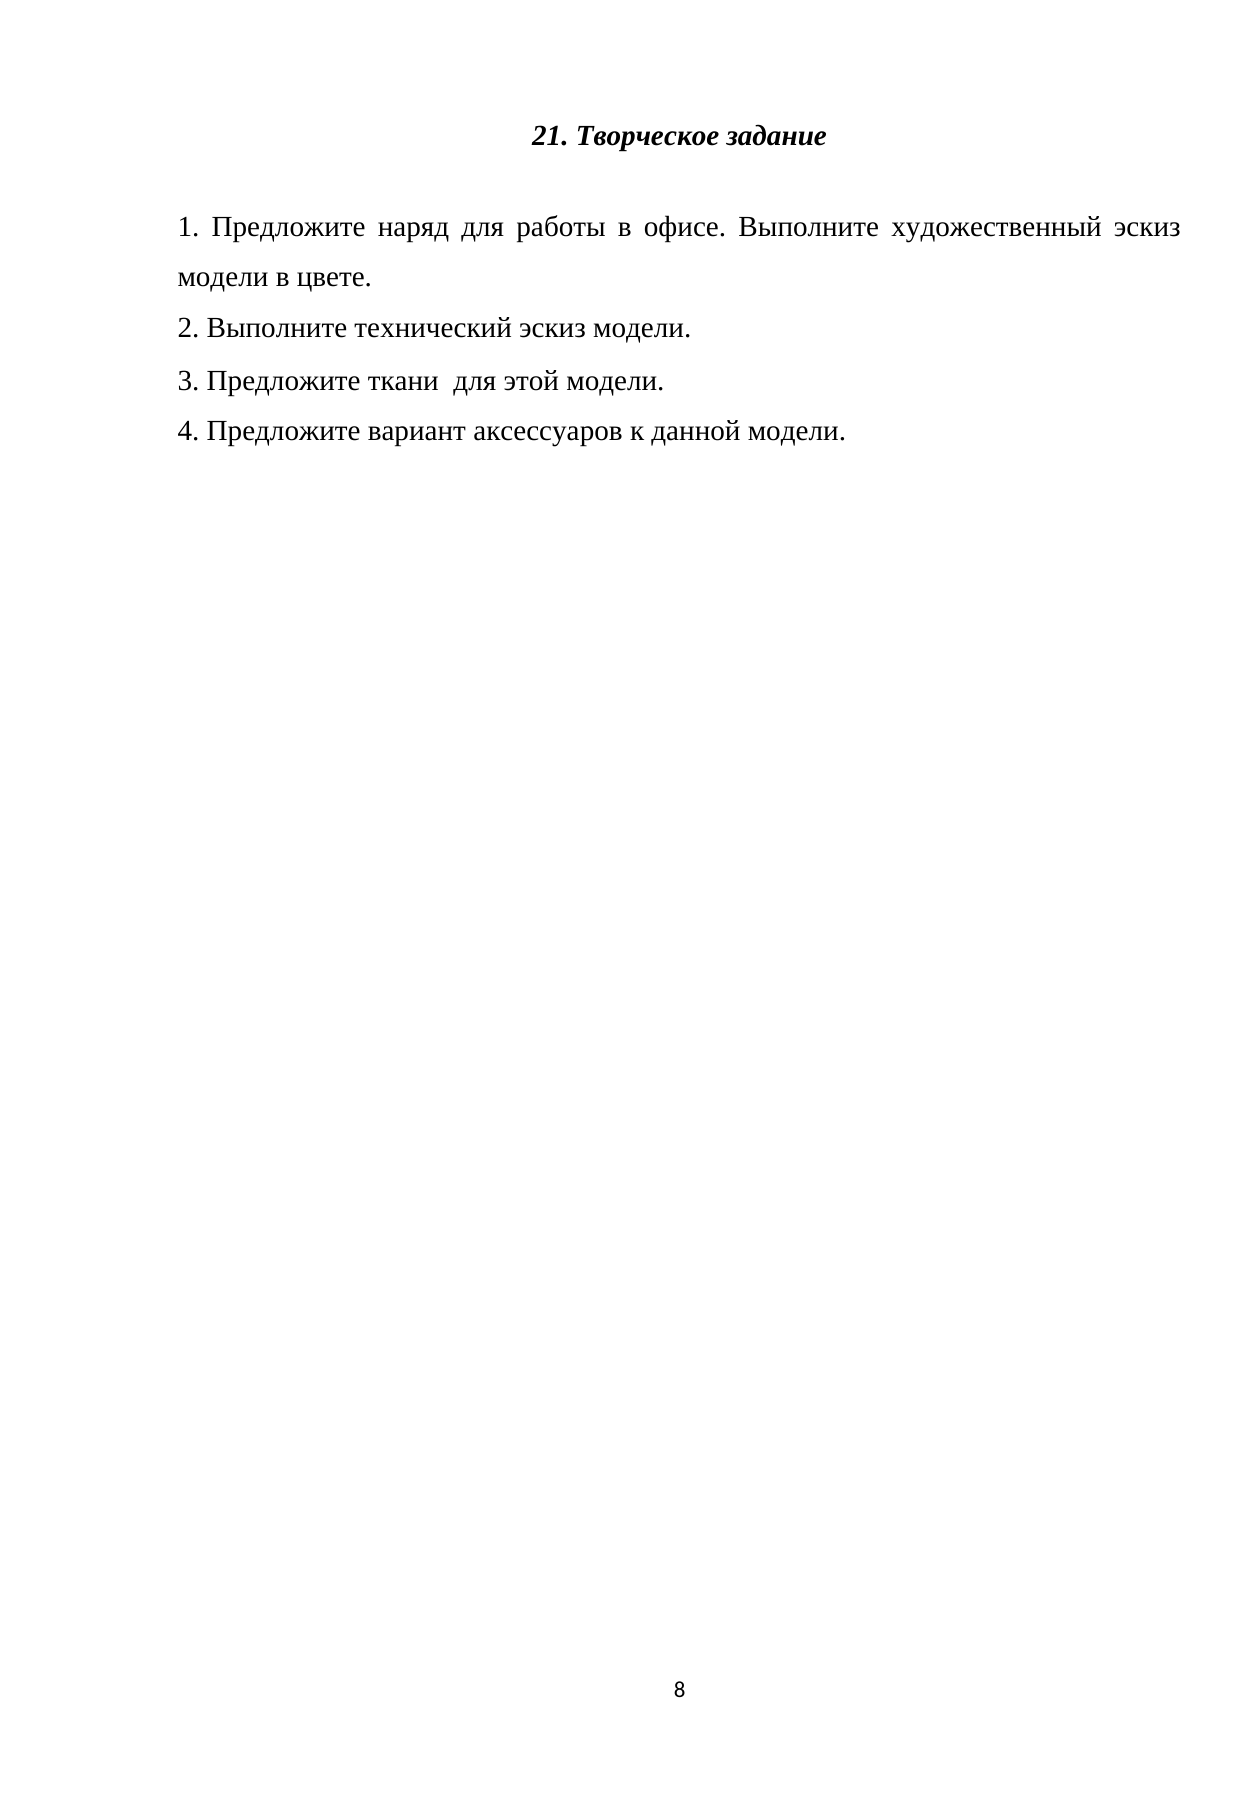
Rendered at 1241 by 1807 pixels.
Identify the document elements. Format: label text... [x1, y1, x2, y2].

text 2. Выполните технический эскиз модели. [177, 310, 1181, 343]
text 4. Предложите вариант аксессуаров к данной модели. [177, 413, 1181, 447]
text 3. Предложите ткани для этой модели. [177, 363, 1181, 397]
text 1. Предложите наряд для работы в офисе. Выполните художественный эскиз модели в цвете. [177, 209, 1181, 293]
text 21. Творческое задание [177, 118, 1181, 152]
